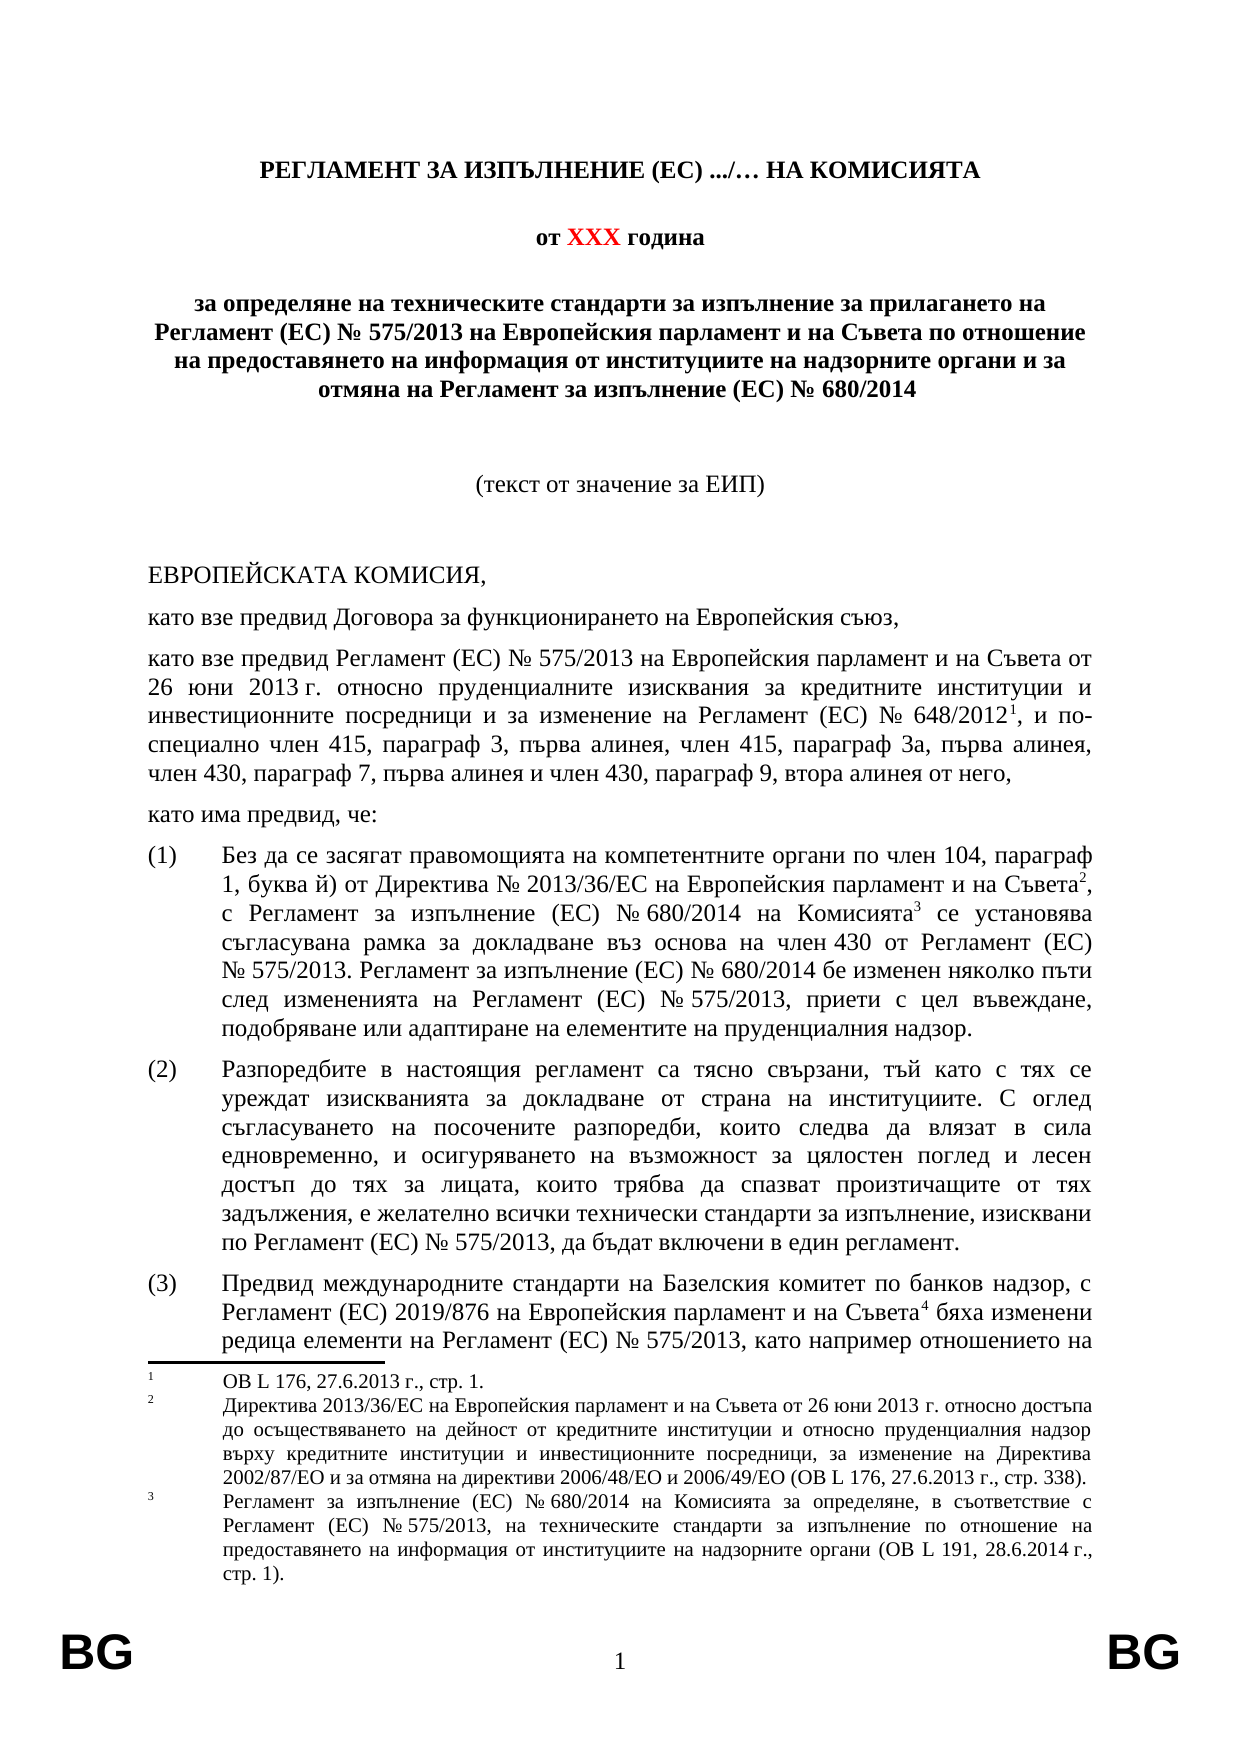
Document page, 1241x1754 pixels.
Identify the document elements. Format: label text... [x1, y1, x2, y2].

text като има предвид, че: [148, 799, 1093, 828]
text за определяне на техническите стандарти за изпълнение за прилагането на Регламент (ЕС) № 575/2013 на Европейския парламент и на Съвета по отношение на предоставянето на информация от институциите на надзорните органи и за отмяна на Регламент за изпълнение (ЕС) № 680/2014 [148, 288, 1093, 432]
list Разпоредбите в настоящия регламент са тясно свързани, тъй като с тях се уреждат изискванията за докладване от страна на институциите. С оглед съгласуването на посочените разпоредби, които следва да влязат в сила едновременно, и осигуряването на възможност за цялостен поглед и лесен достъп до тях за лицата, които трябва да спазват произтичащите от тях задължения, е желателно всички технически стандарти за изпълнение, изисквани по Регламент (ЕС) № 575/2013, да бъдат включени в един регламент. [148, 1054, 1093, 1256]
text ЕВРОПЕЙСКАТА КОМИСИЯ, [148, 561, 1093, 589]
text от XXX година [148, 222, 1093, 251]
text (текст от значение за ЕИП) [148, 469, 1093, 498]
text РЕГЛАМЕНТ ЗА ИЗПЪЛНЕНИЕ (ЕС) .../… НА КОМИСИЯТА [148, 156, 1093, 184]
text като взе предвид Договора за функционирането на Европейския съюз, [148, 602, 1093, 631]
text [148, 1268, 1093, 1354]
text като взе предвид Регламент (ЕС) № 575/2013 на Европейския парламент и на Съвета от 26 юни 2013 г. относно пруденциалните изисквания за кредитните институции и инвестиционните посредници и за изменение на Регламент (ЕС) № 648/2012, и по-специално член 415, параграф 3, първа алинея, член 415, параграф 3а, първа алинея, член 430, параграф 7, първа алинея и член 430, параграф 9, втора алинея от него, [148, 643, 1093, 787]
list Без да се засягат правомощията на компетентните органи по член 104, параграф 1, буква й) от Директива № 2013/36/ЕС на Европейския парламент и на Съвета, с Регламент за изпълнение (ЕС) № 680/2014 на Комисията се установява съгласувана рамка за докладване въз основа на член 430 от Регламент (ЕС) № 575/2013. Регламент за изпълнение (ЕС) № 680/2014 бе изменен няколко пъти след измененията на Регламент (ЕС) № 575/2013, приети с цел въвеждане, подобряване или адаптиране на елементите на пруденциалния надзор. [148, 841, 1093, 1042]
